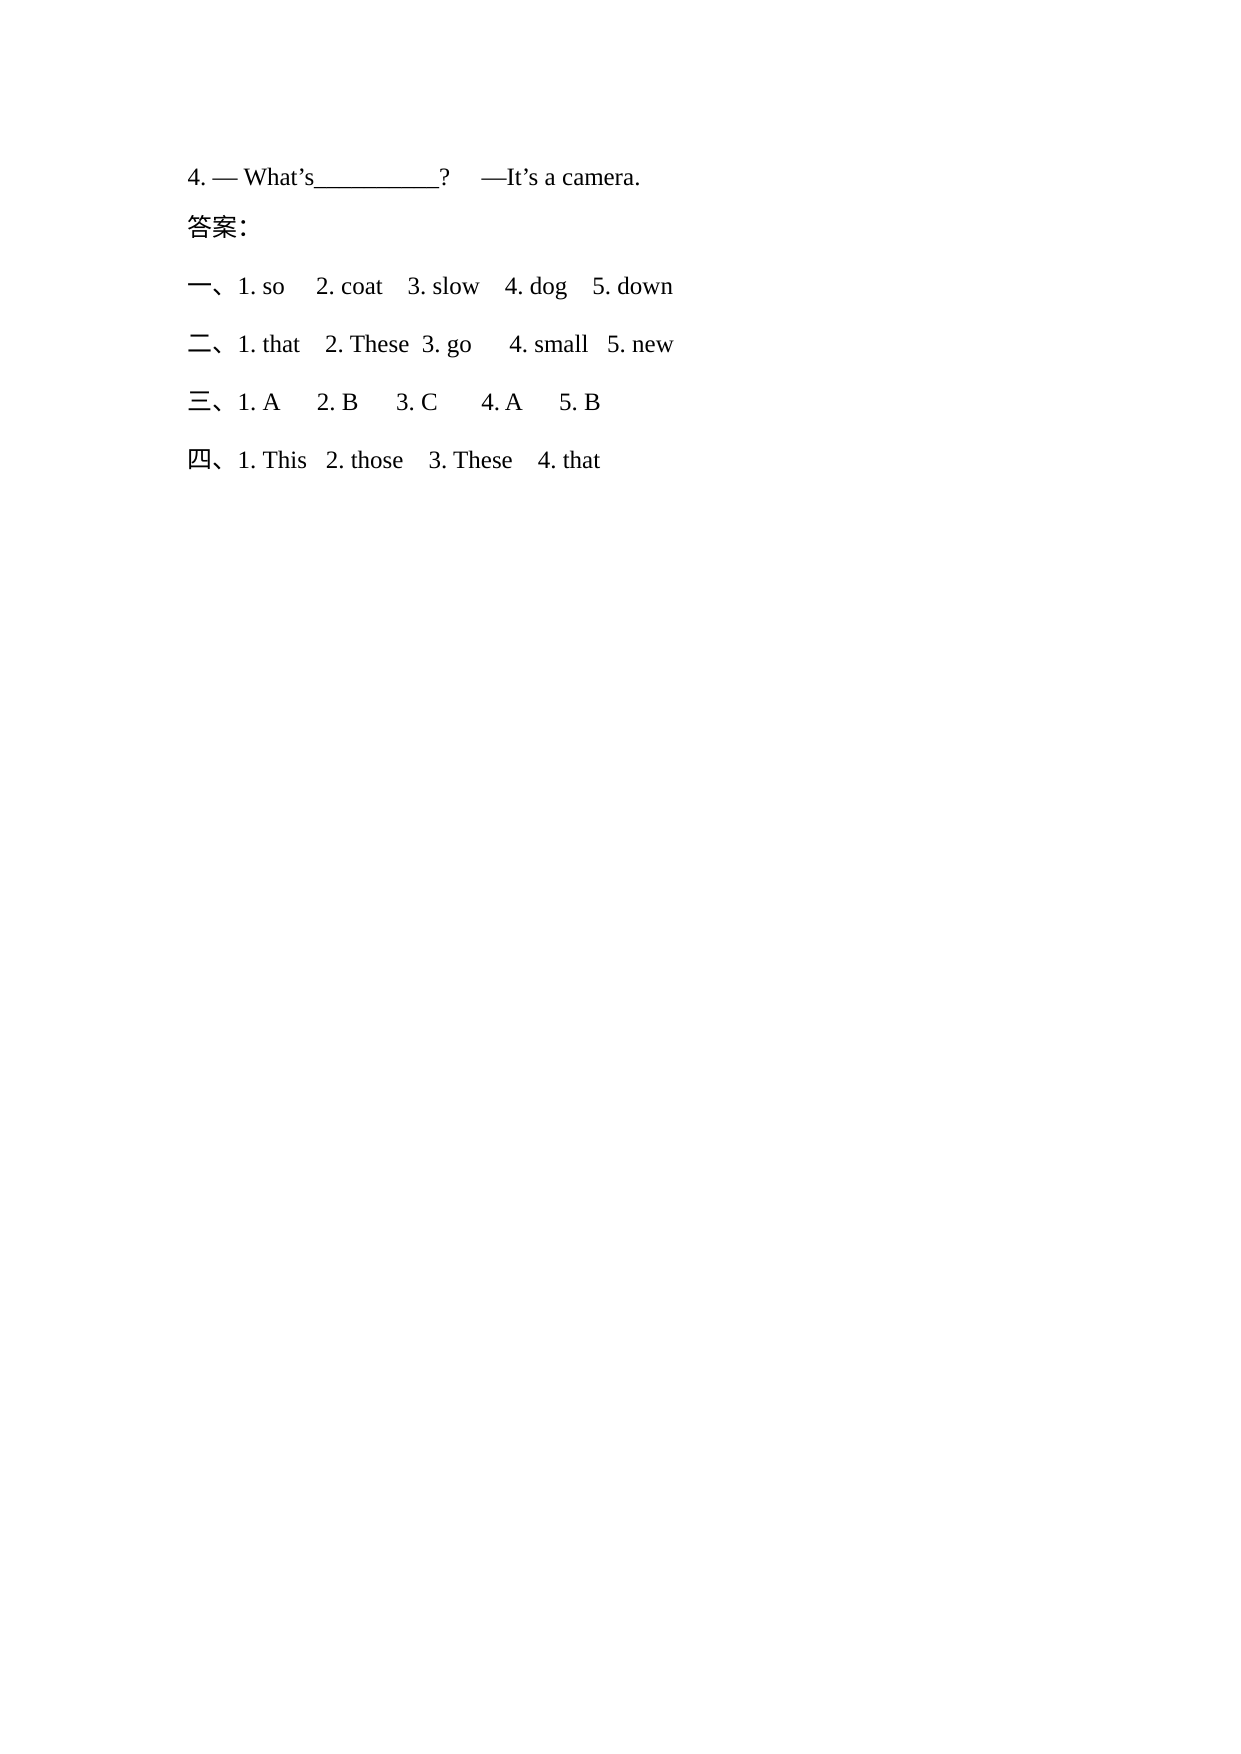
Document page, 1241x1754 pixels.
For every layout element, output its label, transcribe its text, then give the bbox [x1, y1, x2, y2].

text 二、1. that 2. These 3. go 4. small 5. new [187, 324, 1053, 360]
text 一、1. so 2. coat 3. slow 4. dog 5. down [187, 266, 1053, 302]
text 4. — What’s__________? —It’s a camera. [187, 162, 1053, 191]
text 四、1. This 2. those 3. These 4. that [187, 439, 1053, 476]
text 三、1. A 2. B 3. C 4. A 5. B [187, 382, 1053, 418]
text 答案： [187, 208, 1053, 244]
